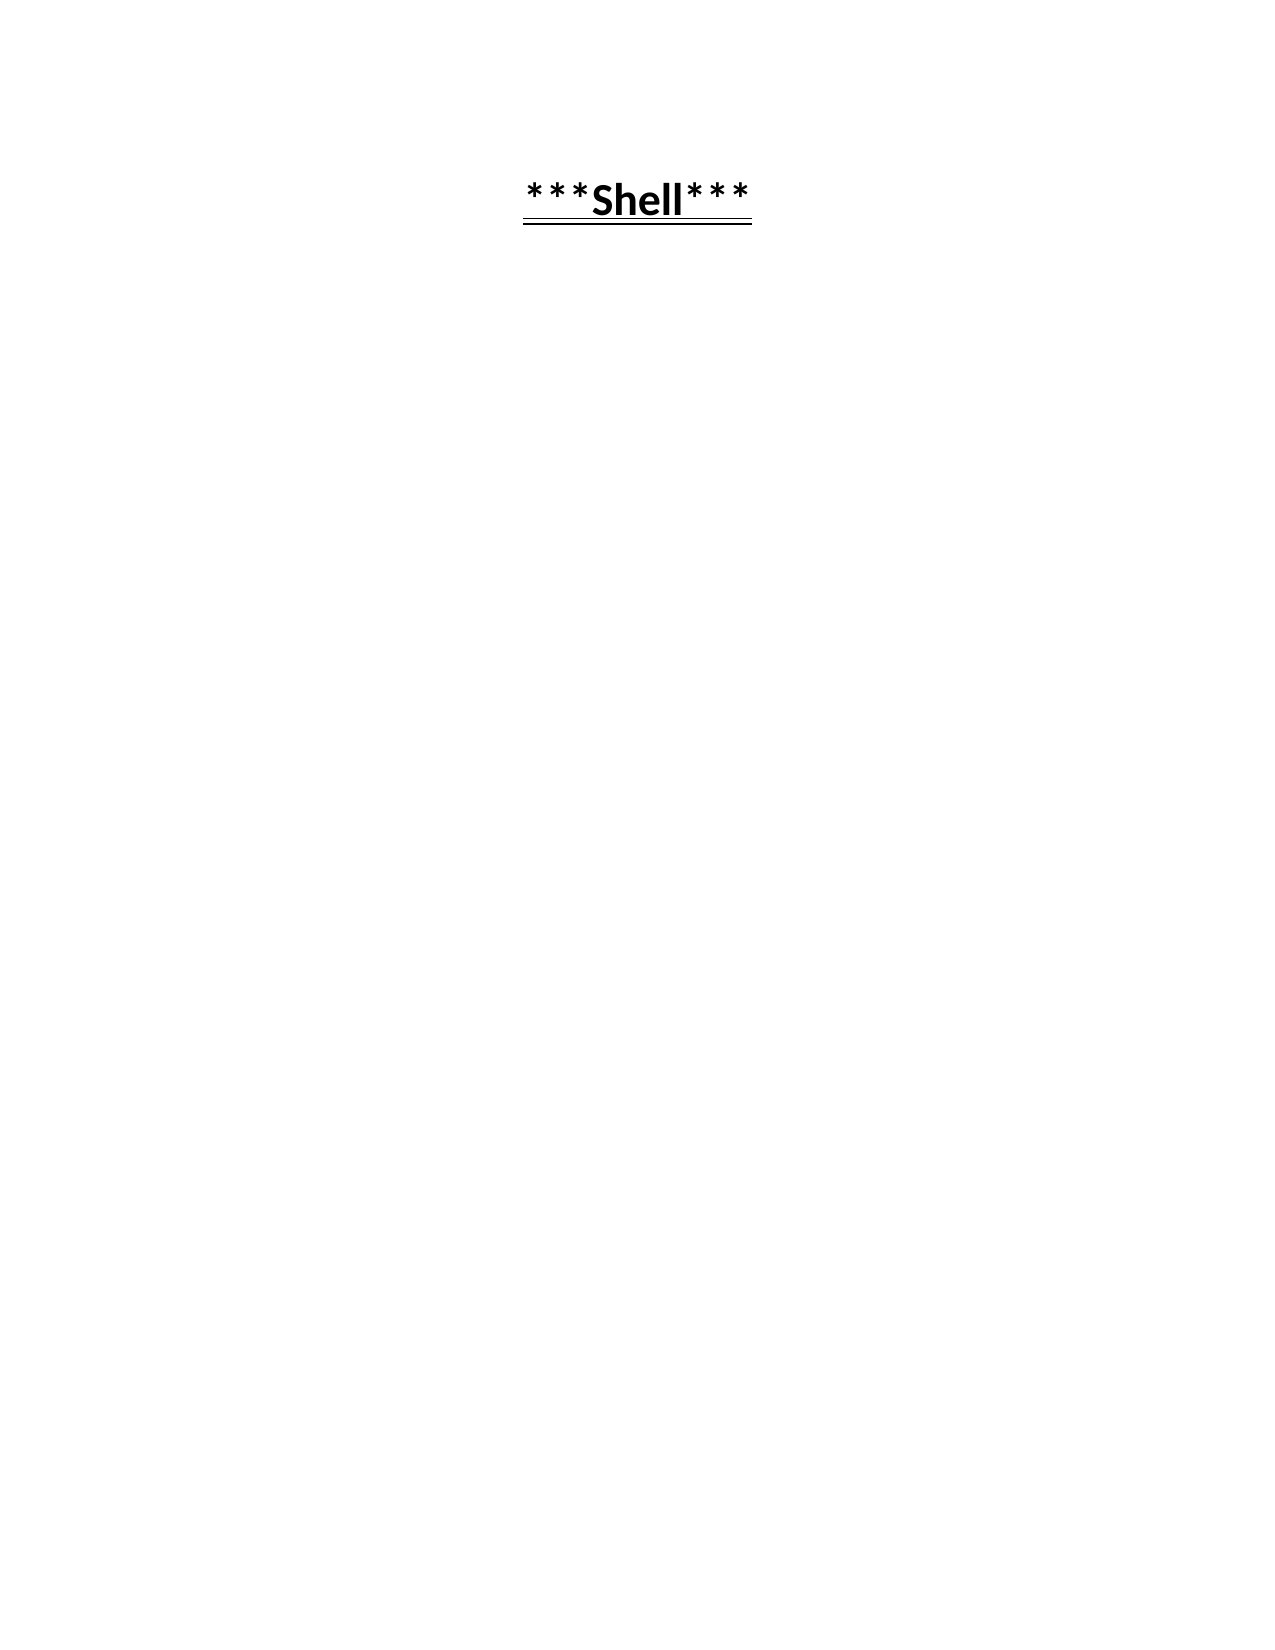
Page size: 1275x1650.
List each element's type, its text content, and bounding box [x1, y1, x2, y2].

subtitle ***Shell*** [187, 171, 1087, 227]
